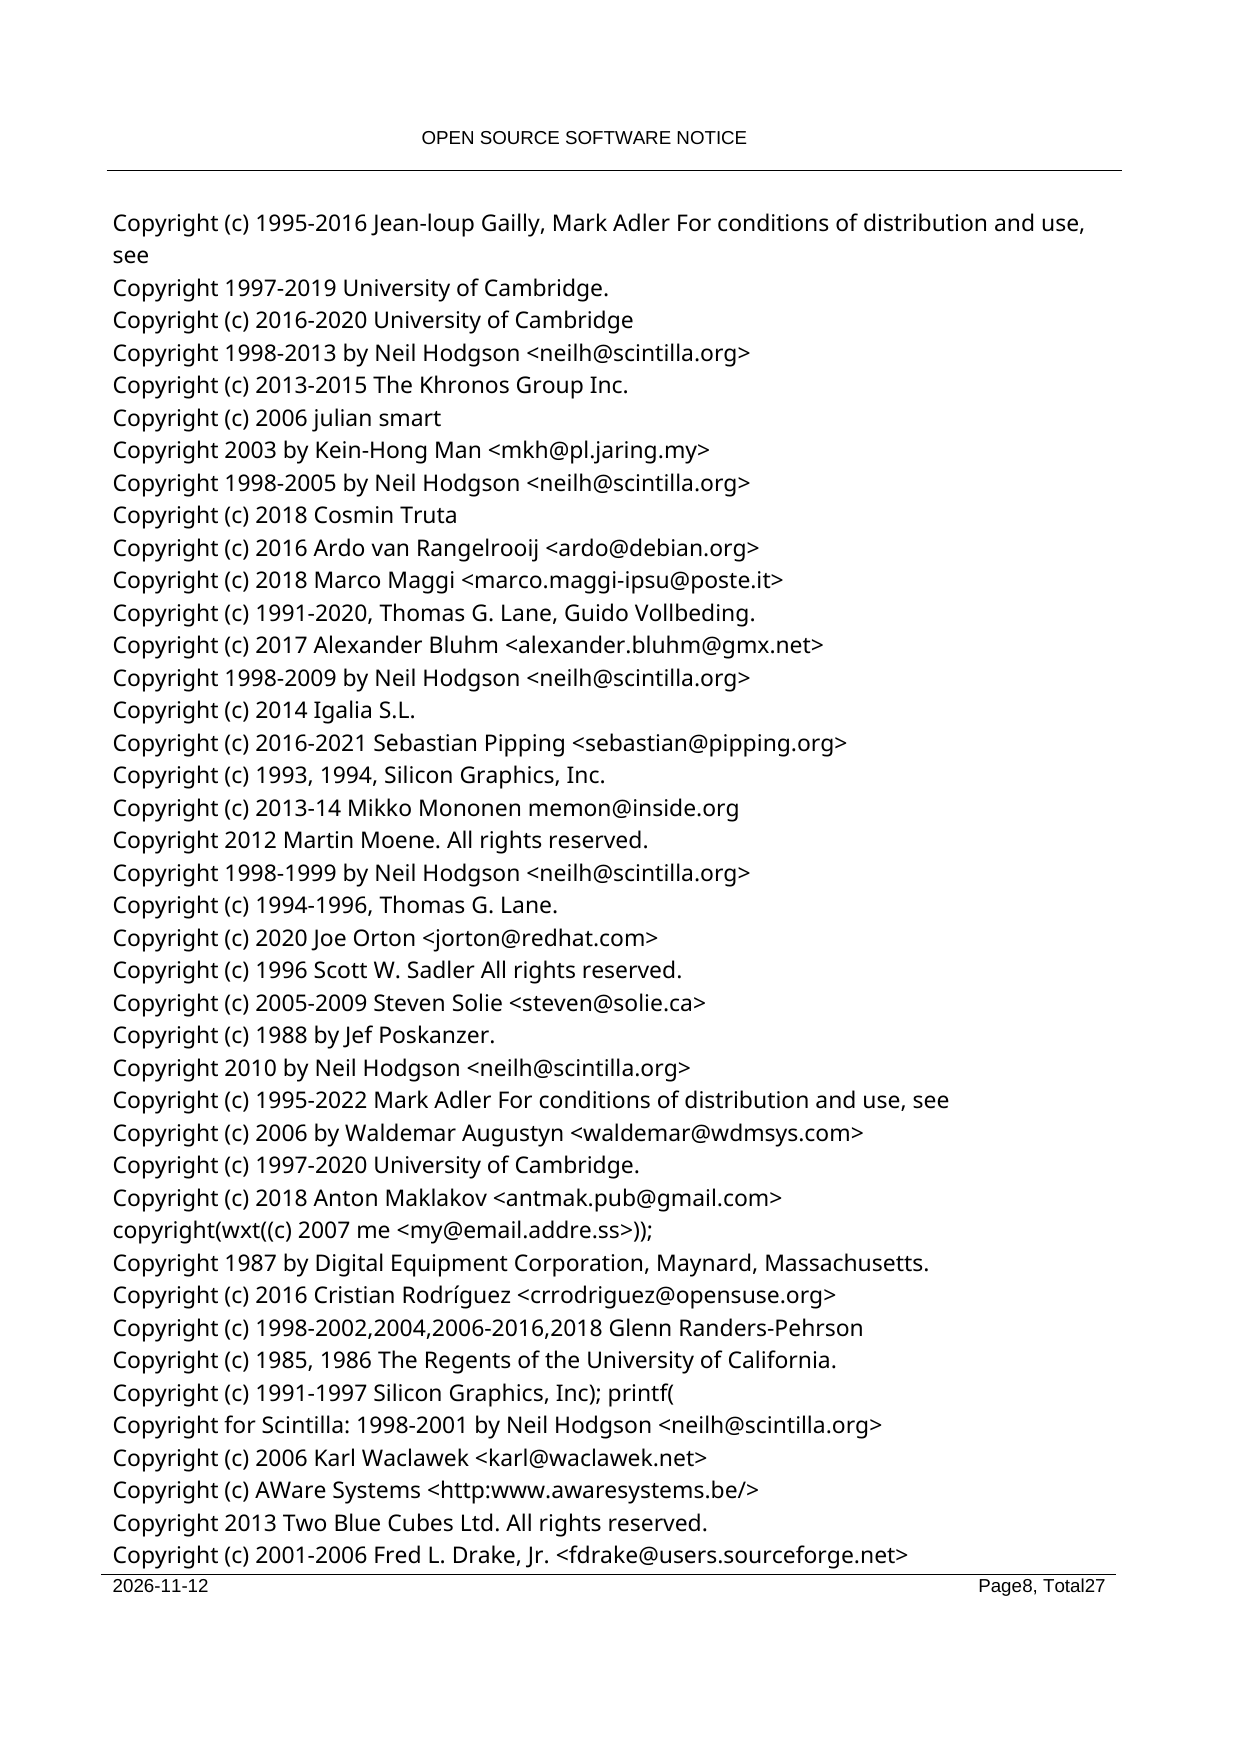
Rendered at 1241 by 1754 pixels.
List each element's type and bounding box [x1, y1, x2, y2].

text [112, 206, 1128, 1571]
